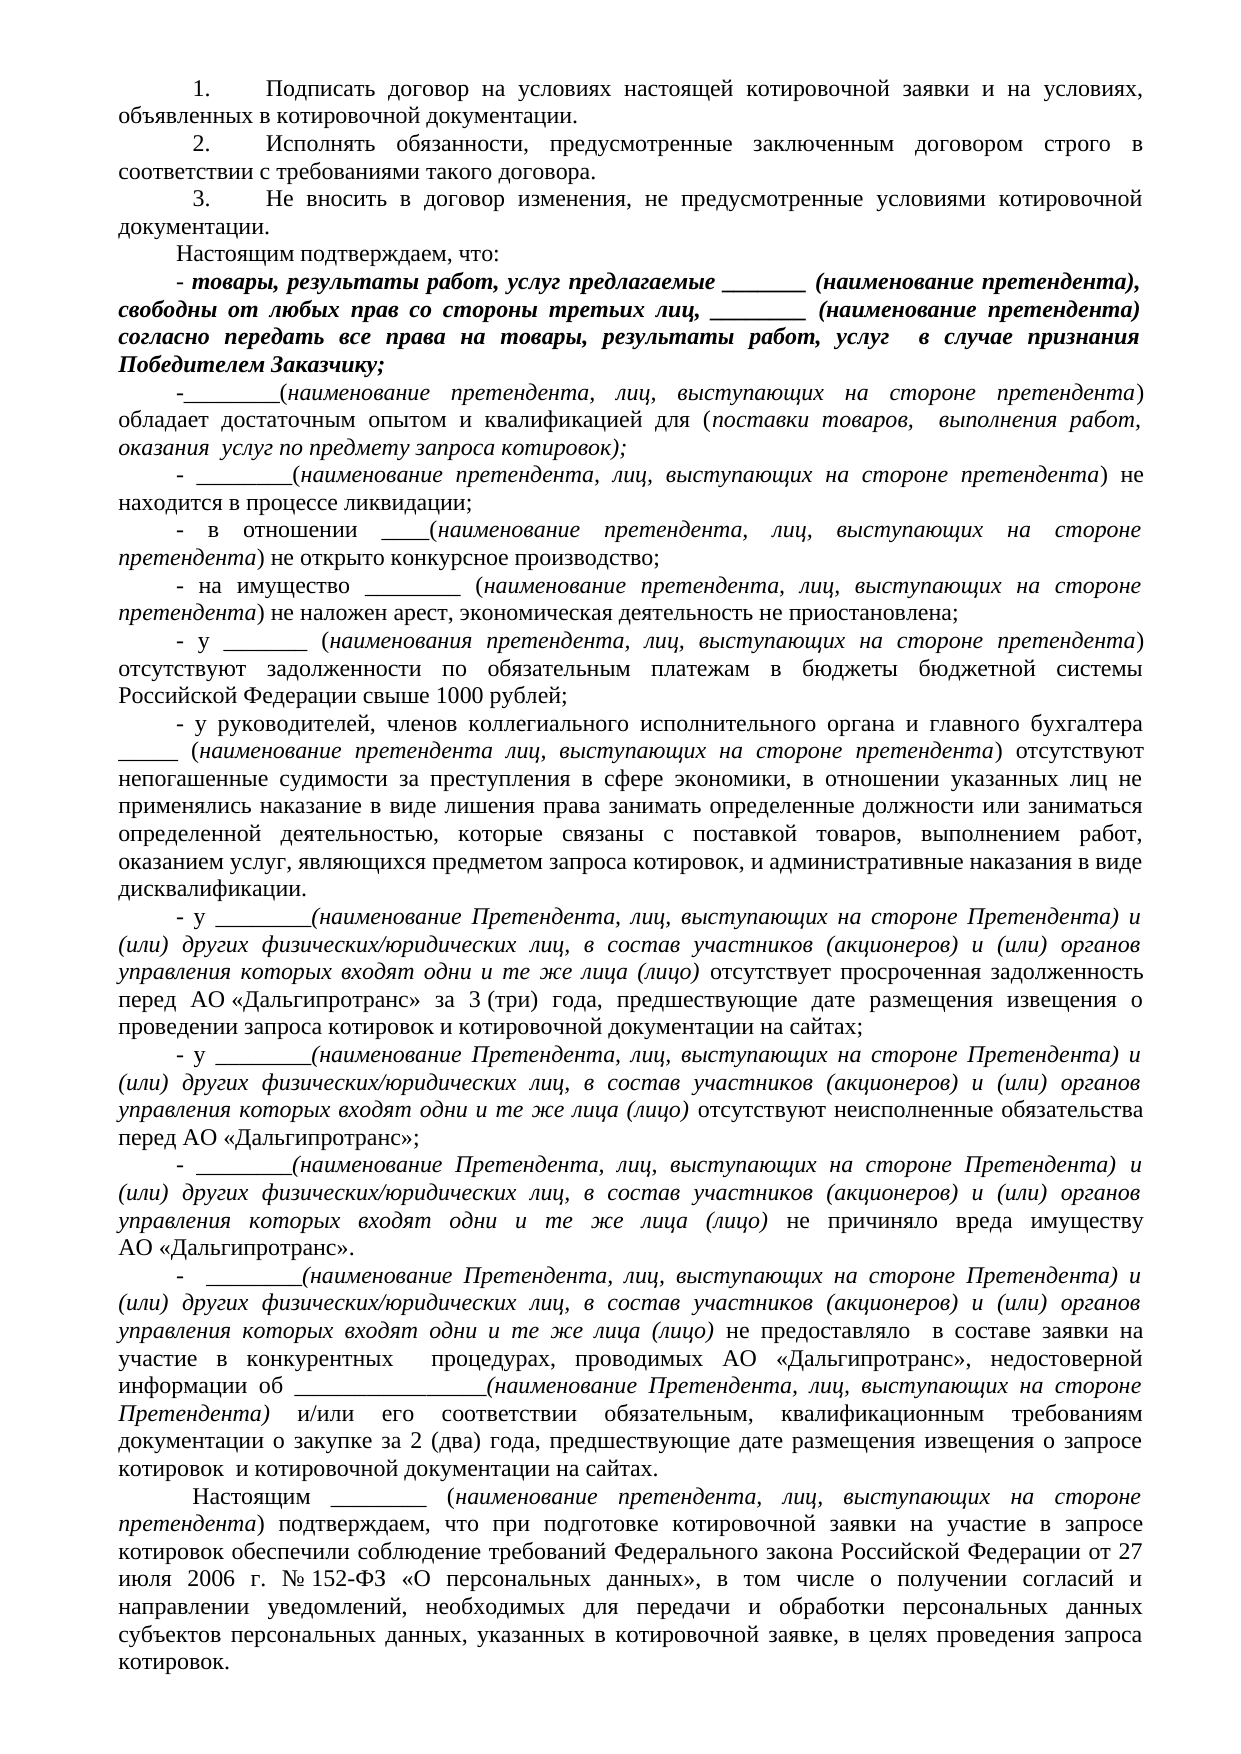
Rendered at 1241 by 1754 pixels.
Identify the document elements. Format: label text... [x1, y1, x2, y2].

text - ________(наименование претендента, лиц, выступающих на стороне претендента) не находится в процессе ликвидации; [118, 460, 1144, 516]
text - на имущество ________ (наименование претендента, лиц, выступающих на стороне претендента) не наложен арест, экономическая деятельность не приостановлена; [118, 571, 1144, 626]
text Настоящим ________ (наименование претендента, лиц, выступающих на стороне претендента) подтверждаем, что при подготовке котировочной заявки на участие в запросе котировок обеспечили соблюдение требований Федерального закона Российской Федерации от 27 июля 2006 г. № 152-ФЗ «О персональных данных», в том числе о получении согласий и направлении уведомлений, необходимых для передачи и обработки персональных данных субъектов персональных данных, указанных в котировочной заявке, в целях проведения запроса котировок. [118, 1482, 1144, 1675]
text - у _______ (наименования претендента, лиц, выступающих на стороне претендента) отсутствуют задолженности по обязательным платежам в бюджеты бюджетной системы Российской Федерации свыше 1000 рублей; [118, 626, 1144, 709]
text - у руководителей, членов коллегиального исполнительного органа и главного бухгалтера _____ (наименование претендента лиц, выступающих на стороне претендента) отсутствуют непогашенные судимости за преступления в сфере экономики, в отношении указанных лиц не применялись наказание в виде лишения права занимать определенные должности или заниматься определенной деятельностью, которые связаны с поставкой товаров, выполнением работ, оказанием услуг, являющихся предметом запроса котировок, и административные наказания в виде дисквалификации. [118, 709, 1144, 902]
list Исполнять обязанности, предусмотренные заключенным договором строго в соответствии с требованиями такого договора. [118, 129, 1144, 184]
text - ________(наименование Претендента, лиц, выступающих на стороне Претендента) и (или) других физических/юридических лиц, в состав участников (акционеров) и (или) органов управления которых входят одни и те же лица (лицо) не предоставляло в составе заявки на участие в конкурентных процедурах, проводимых АО «Дальгипротранс», недостоверной информации об ________________(наименование Претендента, лиц, выступающих на стороне Претендента) и/или его соответствии обязательным, квалификационным требованиям документации о закупке за 2 (два) года, предшествующие дате размещения извещения о запросе котировок и котировочной документации на сайтах. [118, 1261, 1144, 1482]
list Подписать договор на условиях настоящей котировочной заявки и на условиях, объявленных в котировочной документации. [118, 74, 1144, 129]
text - товары, результаты работ, услуг предлагаемые _______ (наименование претендента), свободны от любых прав со стороны третьих лиц, ________ (наименование претендента) согласно передать все права на товары, результаты работ, услуг в случае признания Победителем Заказчику; [118, 267, 1144, 377]
text - ________(наименование Претендента, лиц, выступающих на стороне Претендента) и (или) других физических/юридических лиц, в состав участников (акционеров) и (или) органов управления которых входят одни и те же лица (лицо) не причиняло вреда имуществу АО «Дальгипротранс». [118, 1150, 1144, 1261]
text Настоящим подтверждаем, что: [118, 239, 1144, 267]
text - у ________(наименование Претендента, лиц, выступающих на стороне Претендента) и (или) других физических/юридических лиц, в состав участников (акционеров) и (или) органов управления которых входят одни и те же лица (лицо) отсутствуют неисполненные обязательства перед АО «Дальгипротранс»; [118, 1040, 1144, 1150]
text - в отношении ____(наименование претендента, лиц, выступающих на стороне претендента) не открыто конкурсное производство; [118, 516, 1144, 571]
list Не вносить в договор изменения, не предусмотренные условиями котировочной документации. [118, 184, 1144, 239]
text -________(наименование претендента, лиц, выступающих на стороне претендента) обладает достаточным опытом и квалификацией для (поставки товаров, выполнения работ, оказания услуг по предмету запроса котировок); [118, 377, 1144, 460]
text - у ________(наименование Претендента, лиц, выступающих на стороне Претендента) и (или) других физических/юридических лиц, в состав участников (акционеров) и (или) органов управления которых входят одни и те же лица (лицо) отсутствует просроченная задолженность перед АО «Дальгипротранс» за 3 (три) года, предшествующие дате размещения извещения о проведении запроса котировок и котировочной документации на сайтах; [118, 902, 1144, 1040]
